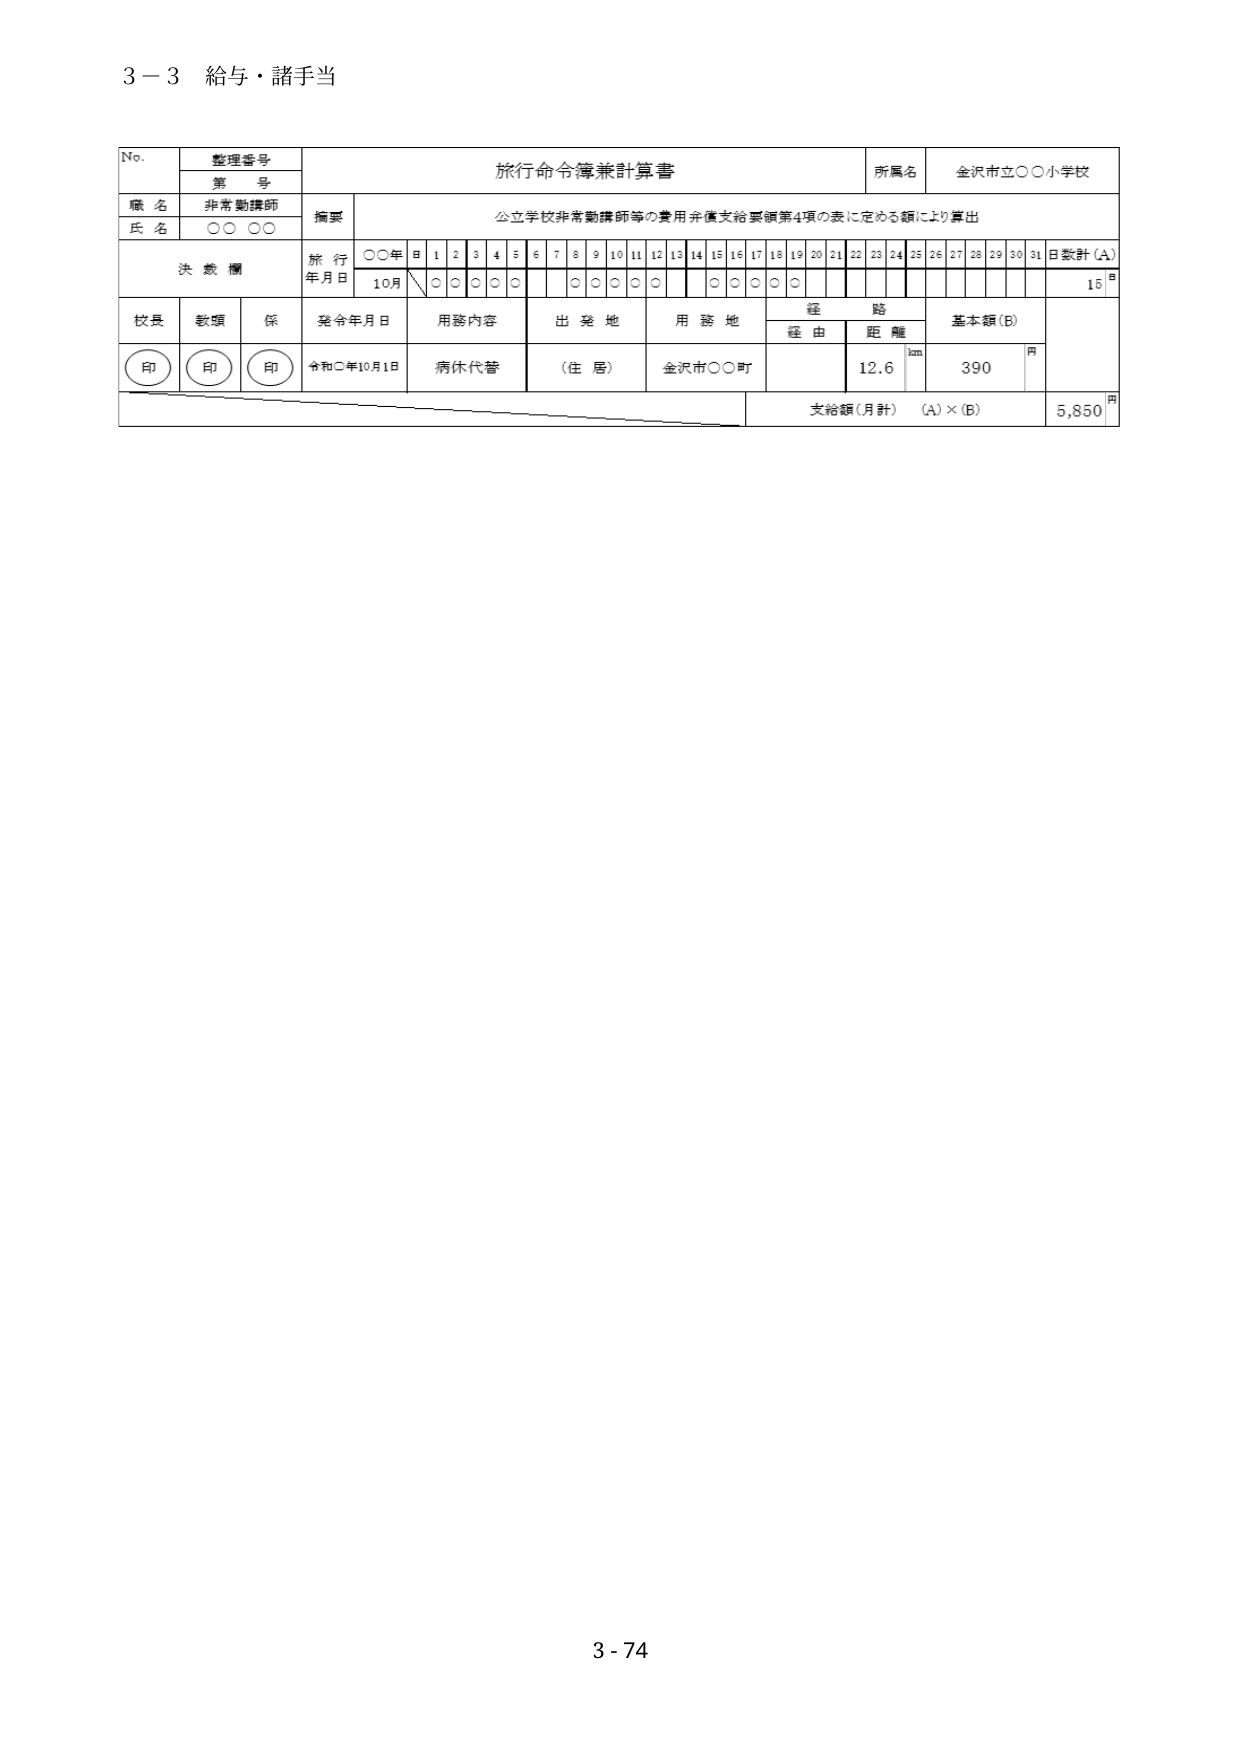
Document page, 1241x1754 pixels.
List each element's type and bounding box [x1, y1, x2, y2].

picture [118, 147, 1120, 428]
